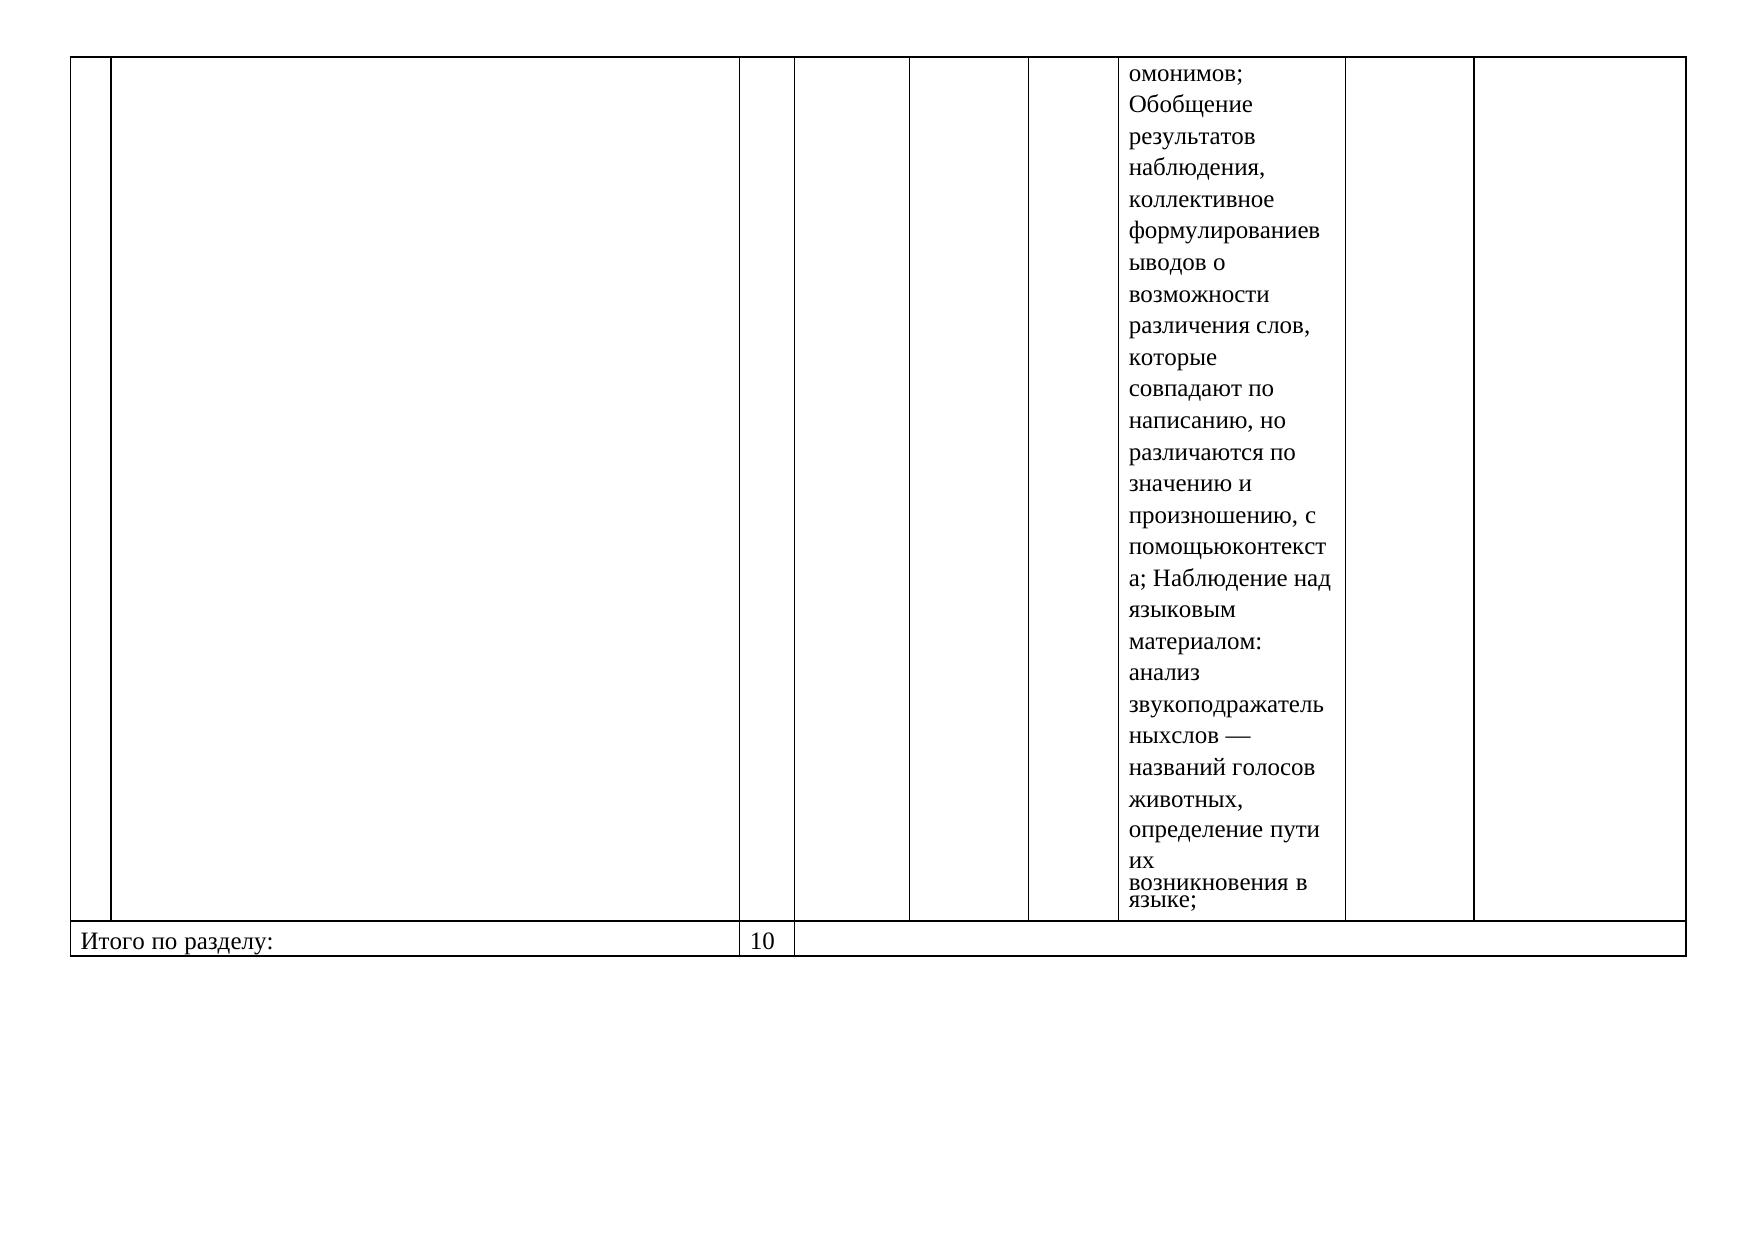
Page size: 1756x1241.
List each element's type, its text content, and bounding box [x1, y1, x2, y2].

table_header [910, 58, 1028, 920]
table_header [1029, 58, 1118, 920]
table_cell 10 [740, 922, 794, 955]
table_header [112, 58, 739, 920]
table_cell [795, 922, 1685, 955]
table_header [795, 58, 909, 920]
table_header [1346, 58, 1473, 920]
table_cell Итого по разделу: [71, 922, 739, 955]
table_header [740, 58, 794, 920]
table_header [71, 58, 110, 920]
table_header омонимов; Обобщение результатов наблюдения, коллективное формулированиев ыводов о возможности различения слов, которые совпадают по написанию, но различаются по значению и произношению, с помощьюконтекст а; Наблюдение над языковым материалом: анализ звукоподражатель ныхслов — названий голосов животных, определение пути их возникновения в языке; [1119, 58, 1345, 920]
table_header [1475, 58, 1685, 920]
